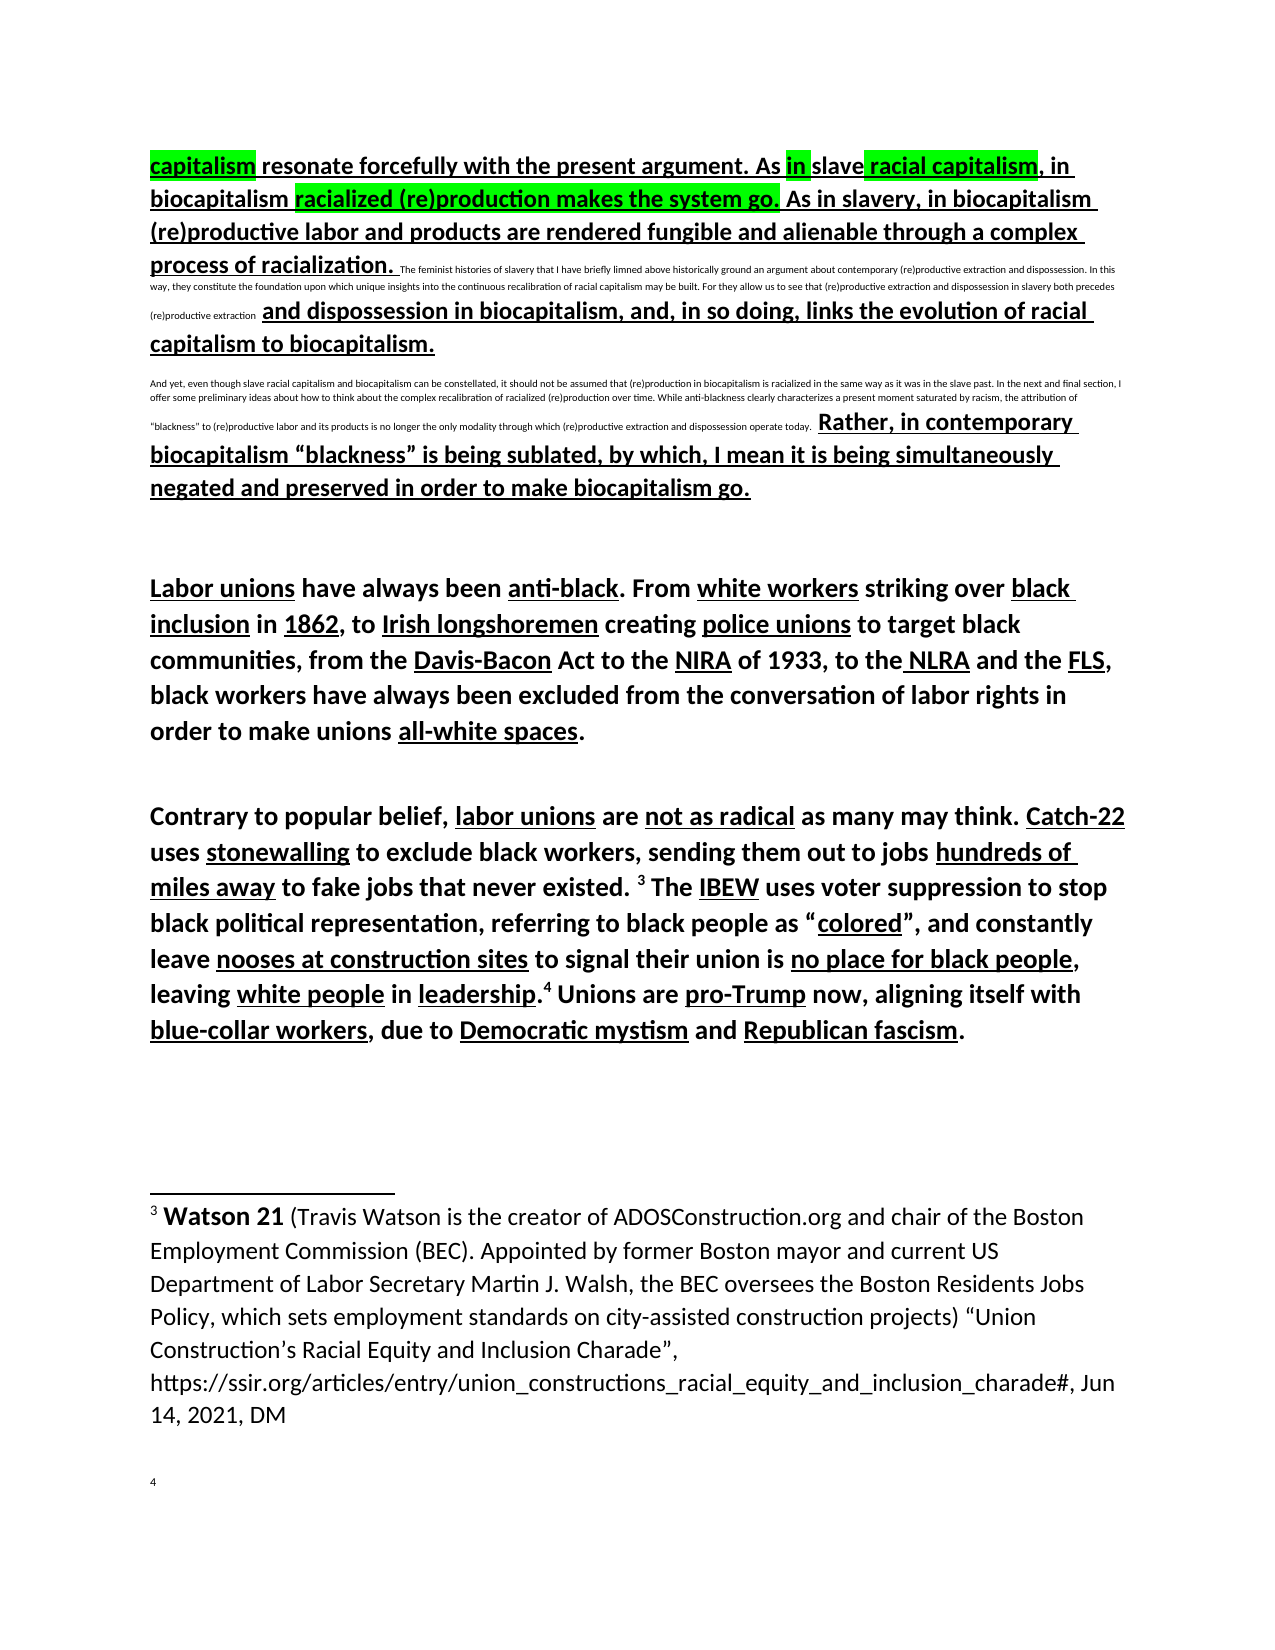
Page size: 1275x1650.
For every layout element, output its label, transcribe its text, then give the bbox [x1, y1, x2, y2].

subtitle Contrary to popular belief, labor unions are not as radical as many may think. Catch-22 uses stonewalling to exclude black workers, sending them out to jobs hundreds of miles away to fake jobs that never existed. The IBEW uses voter suppression to stop black political representation, referring to black people as “colored”, and constantly leave nooses at construction sites to signal their union is no place for black people, leaving white people in leadership. Unions are pro-Trump now, aligning itself with blue-collar workers, due to Democratic mystism and Republican fascism. [150, 799, 1125, 1046]
subtitle Labor unions have always been anti-black. From white workers striking over black inclusion in 1862, to Irish longshoremen creating police unions to target black communities, from the Davis-Bacon Act to the NIRA of 1933, to the NLRA and the FLS, black workers have always been excluded from the conversation of labor rights in order to make unions all-white spaces. [150, 572, 1125, 747]
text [150, 150, 1125, 359]
text And yet, even though slave racial capitalism and biocapitalism can be constellated, it should not be assumed that (re)production in biocapitalism is racialized in the same way as it was in the slave past. In the next and final section, I offer some preliminary ideas about how to think about the complex recalibration of racialized (re)production over time. While anti-blackness clearly characterizes a present moment saturated by racism, the attribution of “blackness” to (re)productive labor and its products is no longer the only modality through which (re)productive extraction and dispossession operate today. Rather, in contemporary biocapitalism “blackness” is being sublated, by which, I mean it is being simultaneously negated and preserved in order to make biocapitalism go. [150, 378, 1125, 503]
